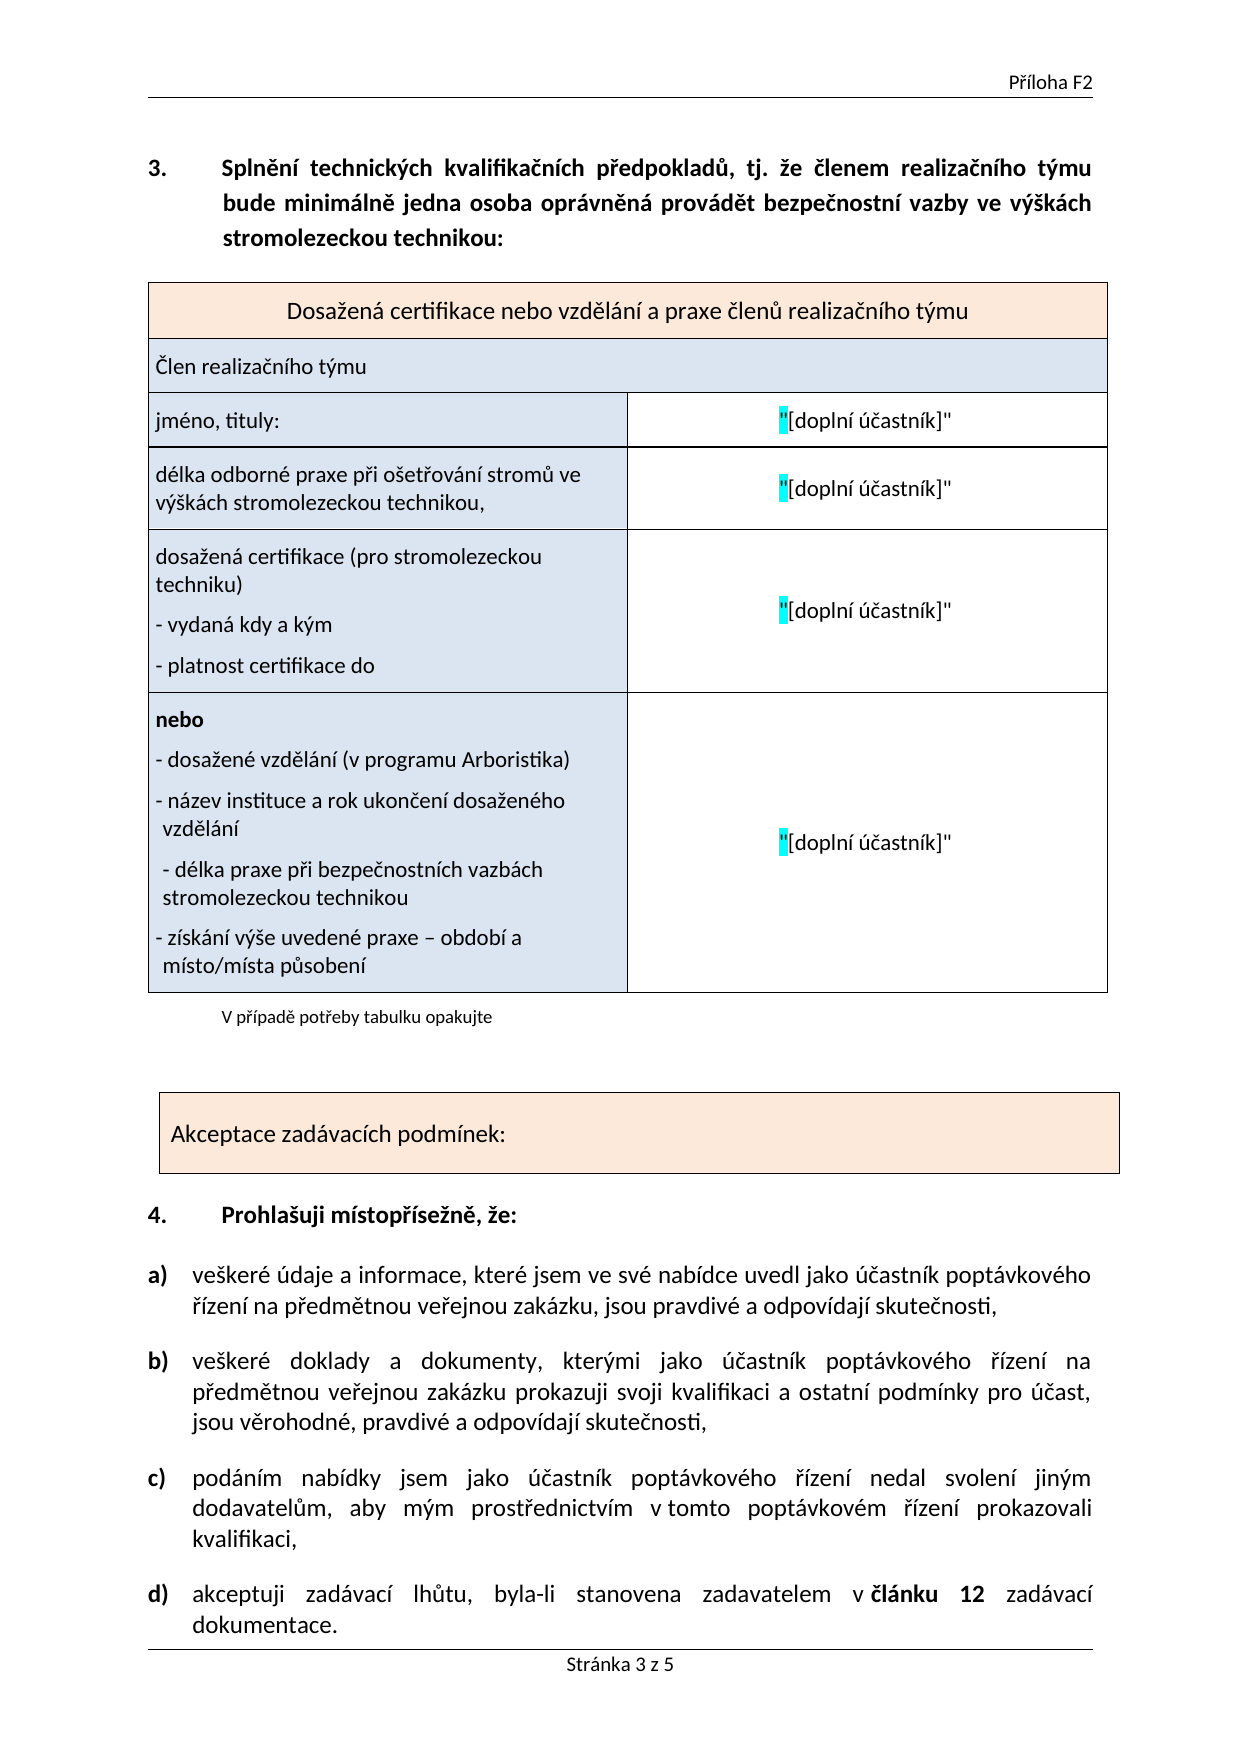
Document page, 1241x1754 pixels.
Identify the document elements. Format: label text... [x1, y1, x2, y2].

list veškeré doklady a dokumenty, kterými jako účastník poptávkového řízení na předmětnou veřejnou zakázku prokazuji svoji kvalifikaci a ostatní podmínky pro účast, jsou věrohodné, pravdivé a odpovídají skutečnosti, [148, 1345, 1093, 1437]
list akceptuji zadávací lhůtu, byla-li stanovena zadavatelem v článku 12 zadávací dokumentace. [148, 1578, 1093, 1639]
table_cell dosažená certifikace (pro stromolezeckou techniku) - vydaná kdy a kým - platnost certifikace do [149, 530, 627, 692]
list Splnění technických kvalifikačních předpokladů, tj. že členem realizačního týmu bude minimálně jedna osoba oprávněná provádět bezpečnostní vazby ve výškách stromolezeckou technikou: [148, 152, 1093, 252]
table_cell délka odborné praxe při ošetřování stromů ve výškách stromolezeckou technikou, [149, 448, 627, 528]
table_cell [628, 693, 1107, 992]
list podáním nabídky jsem jako účastník poptávkového řízení nedal svolení jiným dodavatelům, aby mým prostřednictvím v tomto poptávkovém řízení prokazovali kvalifikaci, [148, 1462, 1093, 1553]
table_cell Člen realizačního týmu [149, 339, 1107, 392]
table_header Akceptace zadávacích podmínek: [160, 1093, 1119, 1173]
list Prohlašuji místopřísežně, že: [148, 1199, 1093, 1230]
table_cell [628, 530, 1107, 692]
table_cell [628, 448, 1107, 528]
table_cell [628, 393, 1107, 446]
list veškeré údaje a informace, které jsem ve své nabídce uvedl jako účastník poptávkového řízení na předmětnou veřejnou zakázku, jsou pravdivé a odpovídají skutečnosti, [148, 1259, 1093, 1320]
list V případě potřeby tabulku opakujte [221, 1005, 1093, 1028]
table_cell jméno, tituly: [149, 393, 627, 446]
table_cell nebo - dosažené vzdělání (v programu Arboristika) - název instituce a rok ukončení dosaženého vzdělání - délka praxe při bezpečnostních vazbách stromolezeckou technikou - získání výše uvedené praxe – období a místo/místa působení [149, 693, 627, 992]
table_header Dosažená certifikace nebo vzdělání a praxe členů realizačního týmu [149, 283, 1107, 338]
